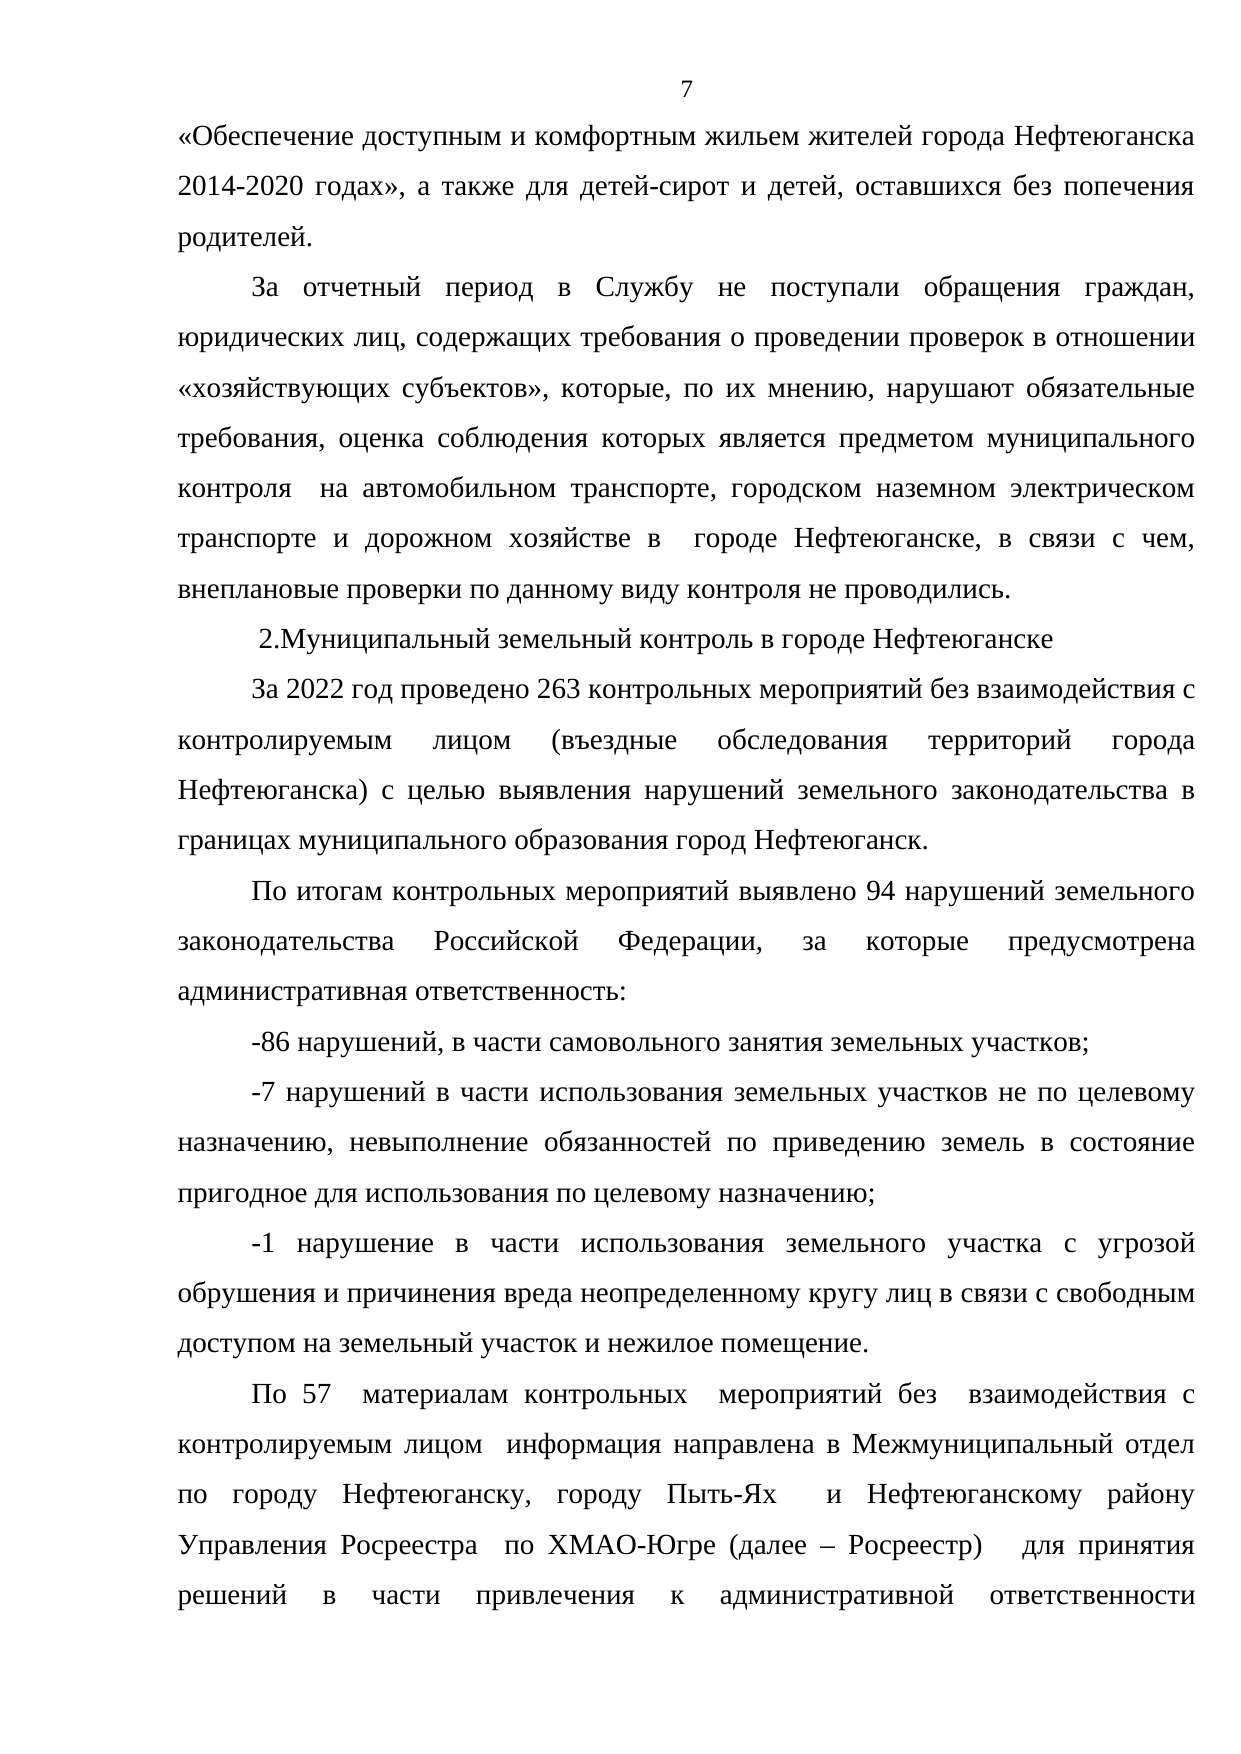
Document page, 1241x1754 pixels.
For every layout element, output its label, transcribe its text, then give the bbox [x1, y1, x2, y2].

text -86 нарушений, в части самовольного занятия земельных участков; [177, 1024, 1196, 1057]
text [177, 118, 1196, 252]
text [177, 1376, 1196, 1611]
text По итогам контрольных мероприятий выявлено 94 нарушений земельного законодательства Российской Федерации, за которые предусмотрена административная ответственность: [177, 873, 1196, 1007]
text За отчетный период в Службу не поступали обращения граждан, юридических лиц, содержащих требования о проведении проверок в отношении «хозяйствующих субъектов», которые, по их мнению, нарушают обязательные требования, оценка соблюдения которых является предметом муниципального контроля на автомобильном транспорте, городском наземном электрическом транспорте и дорожном хозяйстве в городе Нефтеюганске, в связи с чем, внеплановые проверки по данному виду контроля не проводились. [177, 269, 1196, 604]
text За 2022 год проведено 263 контрольных мероприятий без взаимодействия с контролируемым лицом (въездные обследования территорий города Нефтеюганска) с целью выявления нарушений земельного законодательства в границах муниципального образования город Нефтеюганск. [177, 672, 1196, 856]
text -7 нарушений в части использования земельных участков не по целевому назначению, невыполнение обязанностей по приведению земель в состояние пригодное для использования по целевому назначению; [177, 1074, 1196, 1208]
text 2.Муниципальный земельный контроль в городе Нефтеюганске [177, 621, 1196, 655]
text -1 нарушение в части использования земельного участка с угрозой обрушения и причинения вреда неопределенному кругу лиц в связи с свободным доступом на земельный участок и нежилое помещение. [177, 1225, 1196, 1359]
